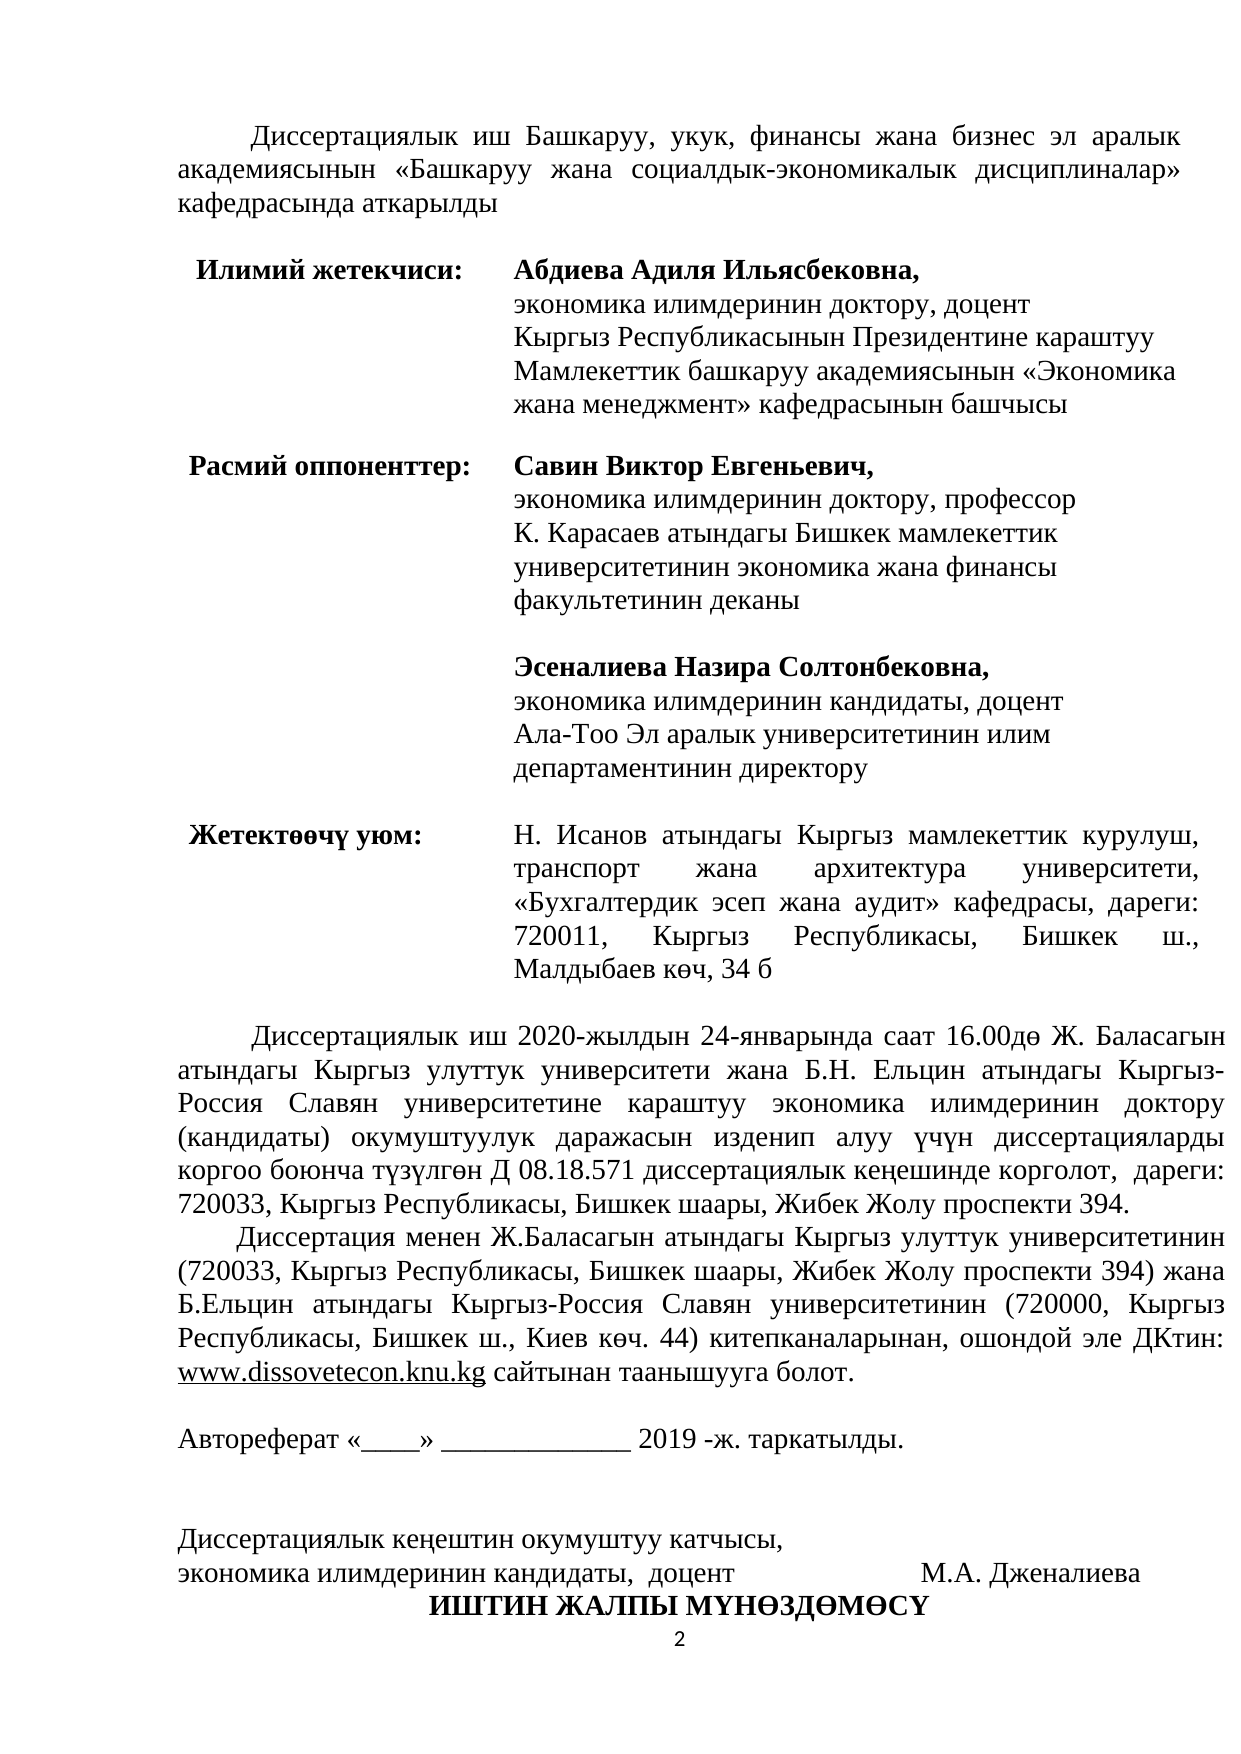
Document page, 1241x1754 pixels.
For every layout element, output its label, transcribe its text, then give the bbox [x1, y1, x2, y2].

table_header Абдиева Адиля Ильясбековна, экономика илимдеринин доктору, доцент Кыргыз Республикасынын Президентине караштуу Мамлекеттик башкаруу академиясынын «Экономика жана менеджмент» кафедрасынын башчысы [502, 252, 1211, 448]
table_cell Расмий оппоненттер: [177, 448, 502, 817]
table_header Илимий жетекчиси: [177, 252, 502, 448]
text экономика илимдеринин кандидаты, доцент М.А. Дженалиева [177, 1555, 1181, 1588]
table_cell Н. Исанов атындагы Кыргыз мамлекеттик курулуш, транспорт жана архитектура университети, «Бухгалтердик эсеп жана аудит» кафедрасы, дареги: 720011, Кыргыз Республикасы, Бишкек ш., Малдыбаев көч, 34 б [502, 817, 1211, 985]
text Диссертация менен Ж.Баласагын атындагы Кыргыз улуттук университетинин (720033, Кыргыз Республикасы, Бишкек шаары, Жибек Жолу проспекти 394) жана Б.Ельцин атындагы Кыргыз-Россия Славян университетинин (720000, Кыргыз Республикасы, Бишкек ш., Киев көч. 44) китепканаларынан, ошондой эле ДКтин: www.dissovetecon.knu.kg сайтынан таанышууга болот. [177, 1219, 1226, 1387]
text Автореферат «____» _____________ 2019 -ж. таркатылды. [177, 1421, 1181, 1454]
table_cell Савин Виктор Евгеньевич, экономика илимдеринин доктору, профессор К. Карасаев атындагы Бишкек мамлекеттик университетинин экономика жана финансы факультетинин деканы Эсеналиева Назира Солтонбековна, экономика илимдеринин кандидаты, доцент Ала-Тоо Эл аралык университетинин илим департаментинин директору [502, 448, 1211, 817]
text Диссертациялык иш 2020-жылдын 24-январында саат 16.00дө Ж. Баласагын атындагы Кыргыз улуттук университети жана Б.Н. Ельцин атындагы Кыргыз-Россия Славян университетине караштуу экономика илимдеринин доктору (кандидаты) окумуштуулук даражасын изденип алуу үчүн диссертацияларды коргоо боюнча түзүлгөн Д 08.18.571 диссертациялык кеңешинде корголот, дареги: 720033, Кыргыз Республикасы, Бишкек шаары, Жибек Жолу проспекти 394. [177, 1018, 1226, 1219]
table_cell Жетектөөчү уюм: [177, 817, 502, 985]
subtitle Диссертациялык иш Башкаруу, укук, финансы жана бизнес эл аралык академиясынын «Башкаруу жана социалдык-экономикалык дисциплиналар» кафедрасында аткарылды [177, 118, 1181, 219]
text ИШТИН ЖАЛПЫ МҮНӨЗДӨМӨСҮ [177, 1588, 1181, 1622]
text Диссертациялык кеңештин окумуштуу катчысы, [177, 1521, 1181, 1555]
